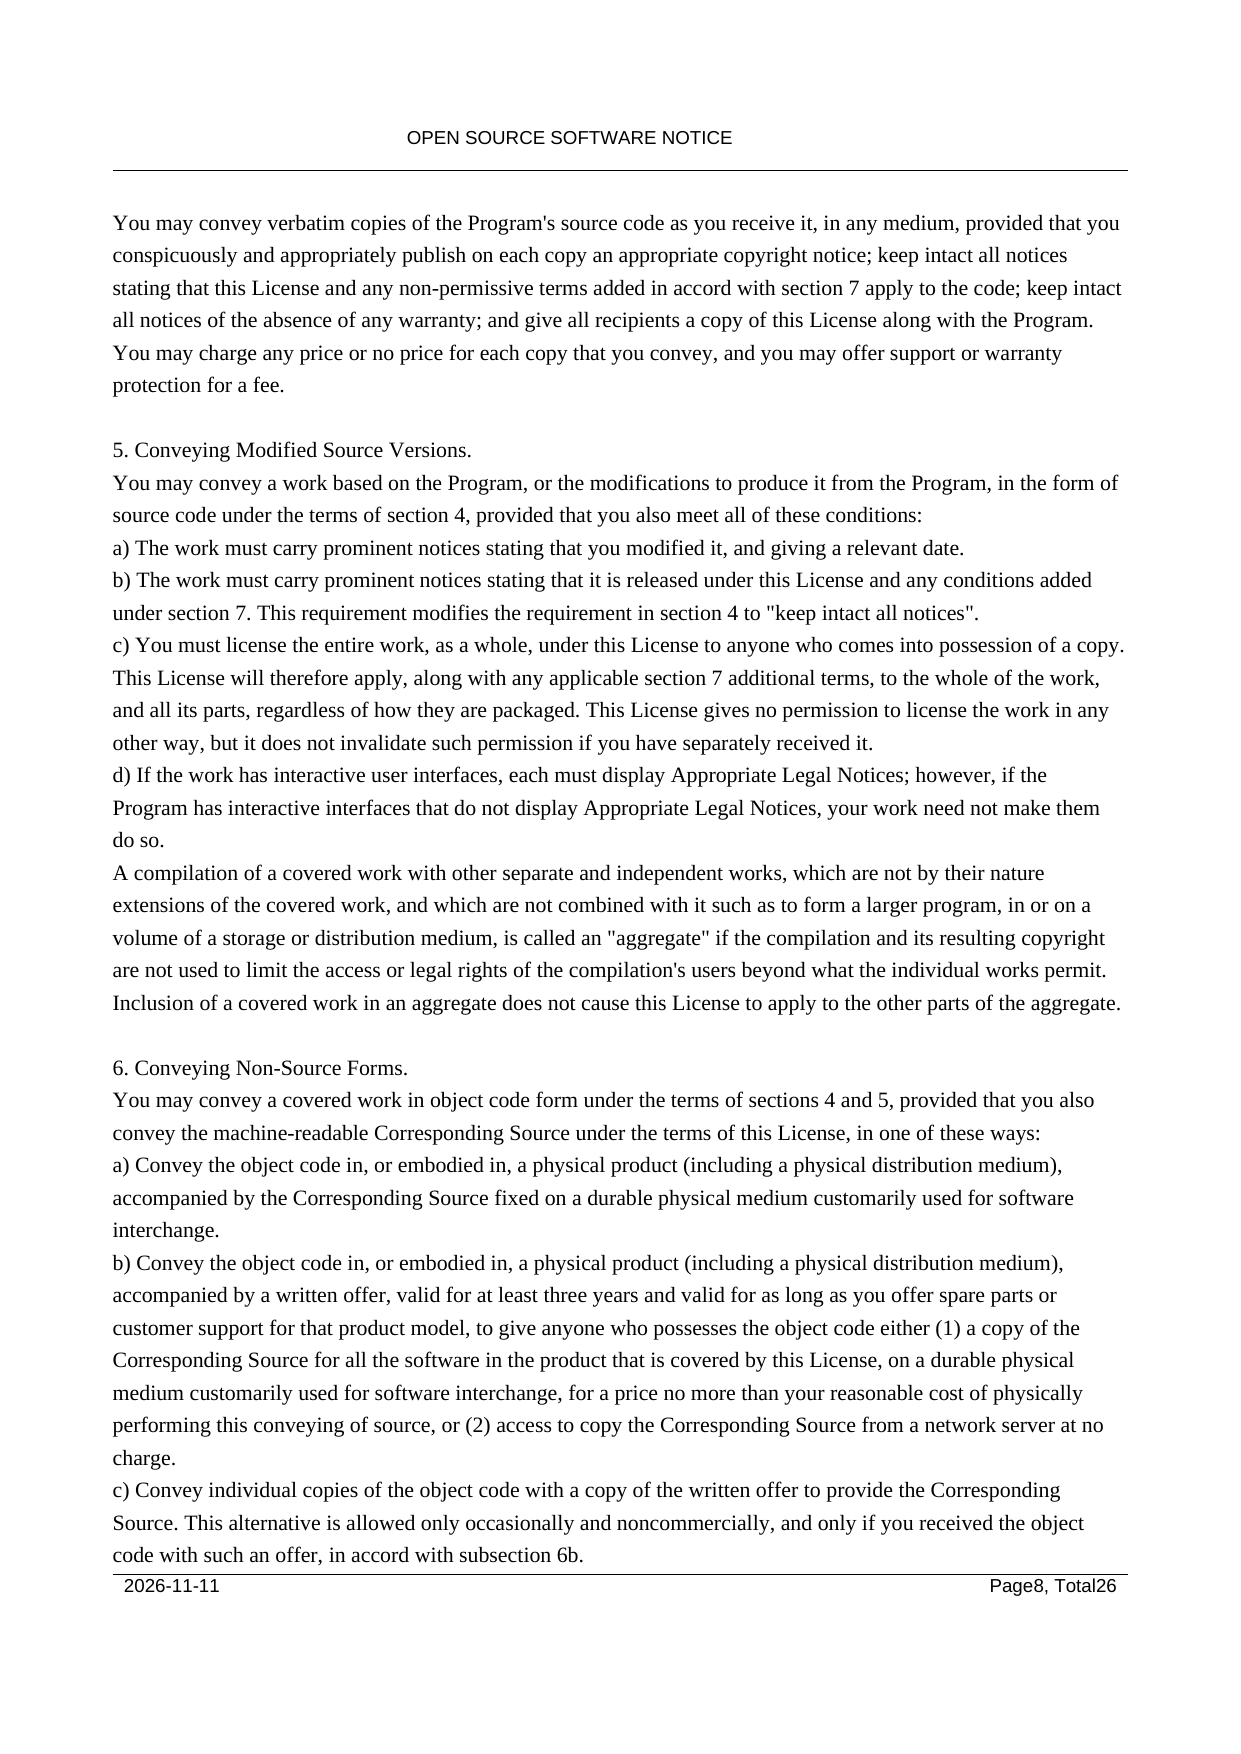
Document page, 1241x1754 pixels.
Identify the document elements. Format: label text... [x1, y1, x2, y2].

text You may convey a work based on the Program, or the modifications to produce it from the Program, in the form of source code under the terms of section 4, provided that you also meet all of these conditions: [112, 466, 1128, 531]
text You may convey verbatim copies of the Program's source code as you receive it, in any medium, provided that you conspicuously and appropriately publish on each copy an appropriate copyright notice; keep intact all notices stating that this License and any non-permissive terms added in accord with section 7 apply to the code; keep intact all notices of the absence of any warranty; and give all recipients a copy of this License along with the Program. [112, 206, 1128, 336]
text c) Convey individual copies of the object code with a copy of the written offer to provide the Corresponding Source. This alternative is allowed only occasionally and noncommercially, and only if you received the object code with such an offer, in accord with subsection 6b. [112, 1474, 1128, 1571]
text a) The work must carry prominent notices stating that you modified it, and giving a relevant date. [112, 531, 1128, 564]
text b) The work must carry prominent notices stating that it is released under this License and any conditions added under section 7. This requirement modifies the requirement in section 4 to "keep intact all notices". [112, 564, 1128, 629]
text 6. Conveying Non-Source Forms. [112, 1051, 1128, 1084]
text 5. Conveying Modified Source Versions. [112, 434, 1128, 466]
text b) Convey the object code in, or embodied in, a physical product (including a physical distribution medium), accompanied by a written offer, valid for at least three years and valid for as long as you offer spare parts or customer support for that product model, to give anyone who possesses the object code either (1) a copy of the Corresponding Source for all the software in the product that is covered by this License, on a durable physical medium customarily used for software interchange, for a price no more than your reasonable cost of physically performing this conveying of source, or (2) access to copy the Corresponding Source from a network server at no charge. [112, 1246, 1128, 1474]
text You may charge any price or no price for each copy that you convey, and you may offer support or warranty protection for a fee. [112, 336, 1128, 401]
text a) Convey the object code in, or embodied in, a physical product (including a physical distribution medium), accompanied by the Corresponding Source fixed on a durable physical medium customarily used for software interchange. [112, 1149, 1128, 1246]
text A compilation of a covered work with other separate and independent works, which are not by their nature extensions of the covered work, and which are not combined with it such as to form a larger program, in or on a volume of a storage or distribution medium, is called an "aggregate" if the compilation and its resulting copyright are not used to limit the access or legal rights of the compilation's users beyond what the individual works permit. Inclusion of a covered work in an aggregate does not cause this License to apply to the other parts of the aggregate. [112, 856, 1128, 1019]
text c) You must license the entire work, as a whole, under this License to anyone who comes into possession of a copy. This License will therefore apply, along with any applicable section 7 additional terms, to the whole of the work, and all its parts, regardless of how they are packaged. This License gives no permission to license the work in any other way, but it does not invalidate such permission if you have separately received it. [112, 629, 1128, 759]
text You may convey a covered work in object code form under the terms of sections 4 and 5, provided that you also convey the machine-readable Corresponding Source under the terms of this License, in one of these ways: [112, 1084, 1128, 1149]
text d) If the work has interactive user interfaces, each must display Appropriate Legal Notices; however, if the Program has interactive interfaces that do not display Appropriate Legal Notices, your work need not make them do so. [112, 759, 1128, 856]
